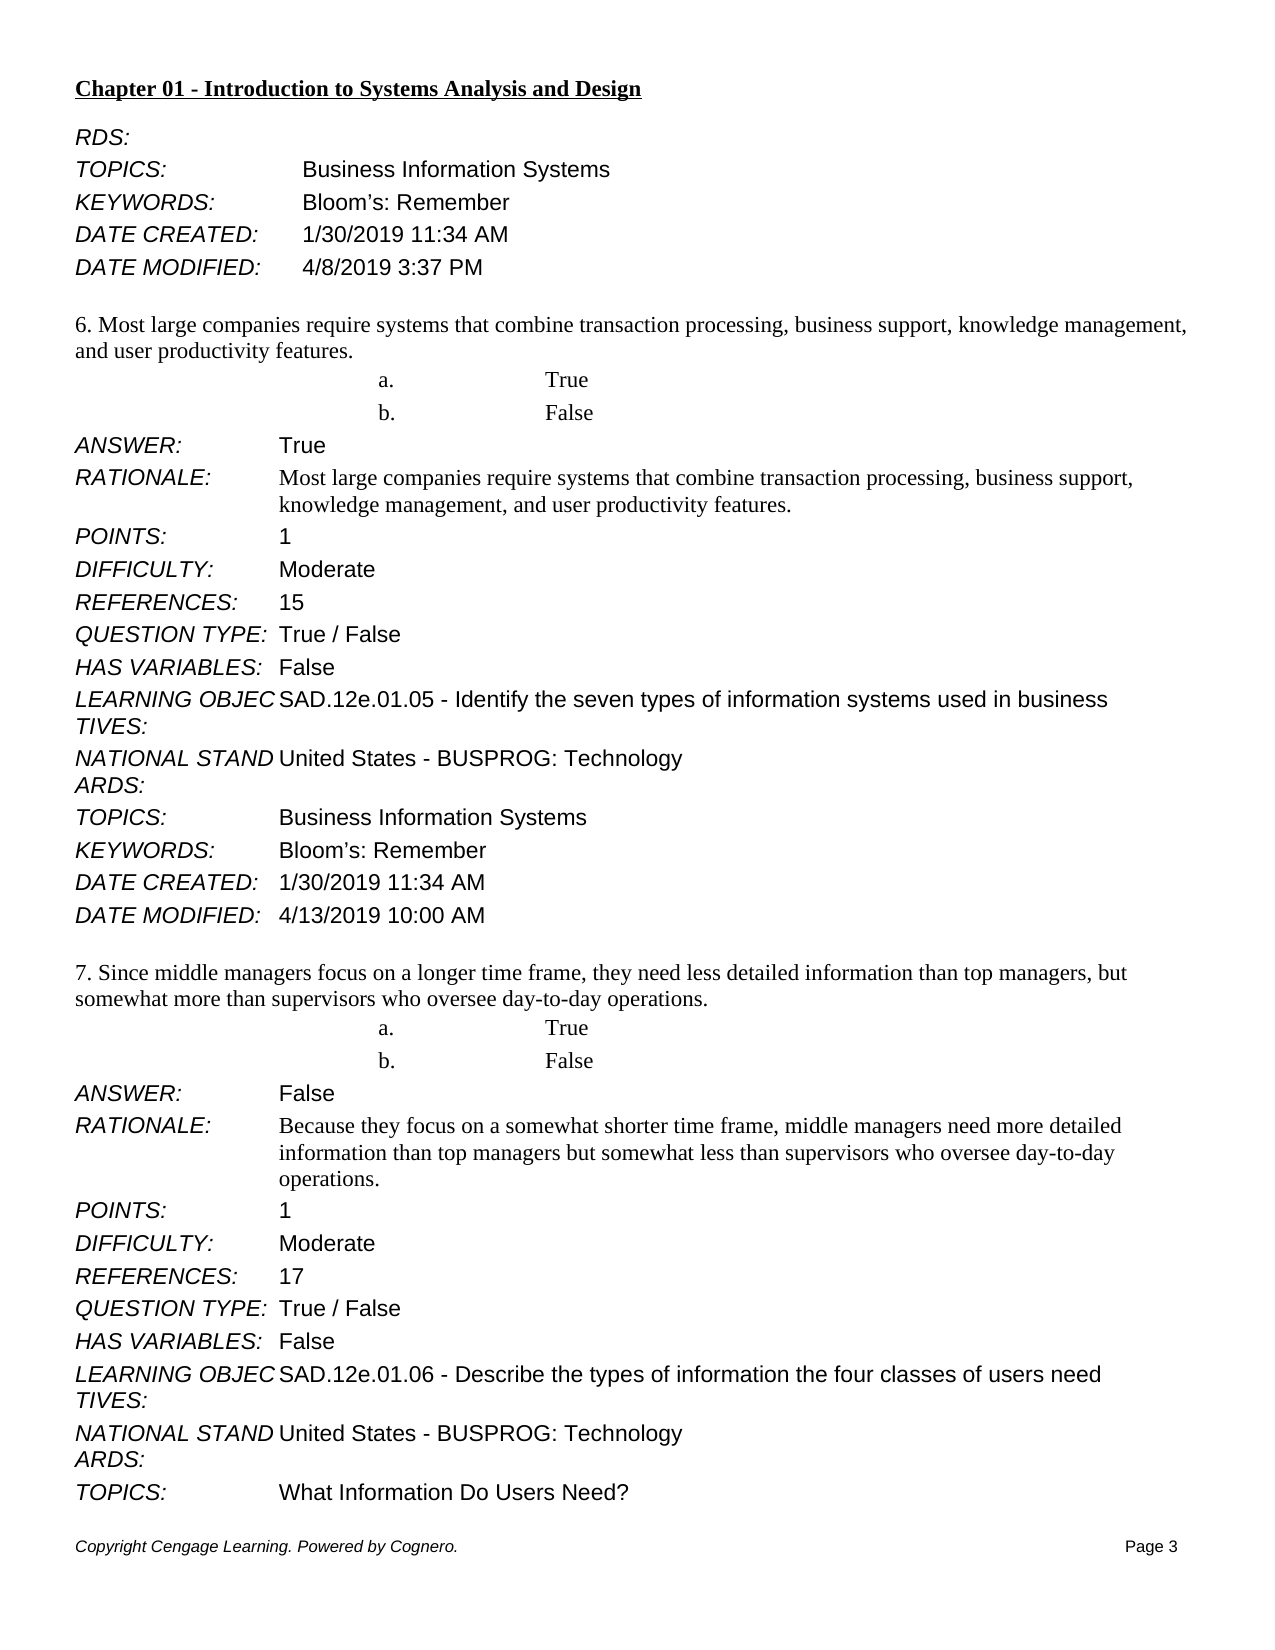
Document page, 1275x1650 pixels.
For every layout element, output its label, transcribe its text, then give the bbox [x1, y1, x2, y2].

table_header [75, 121, 1200, 284]
table_header 6. Most large companies require systems that combine transaction processing, business support, knowledge management, and user productivity features. [75, 311, 1200, 932]
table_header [75, 959, 1200, 1508]
